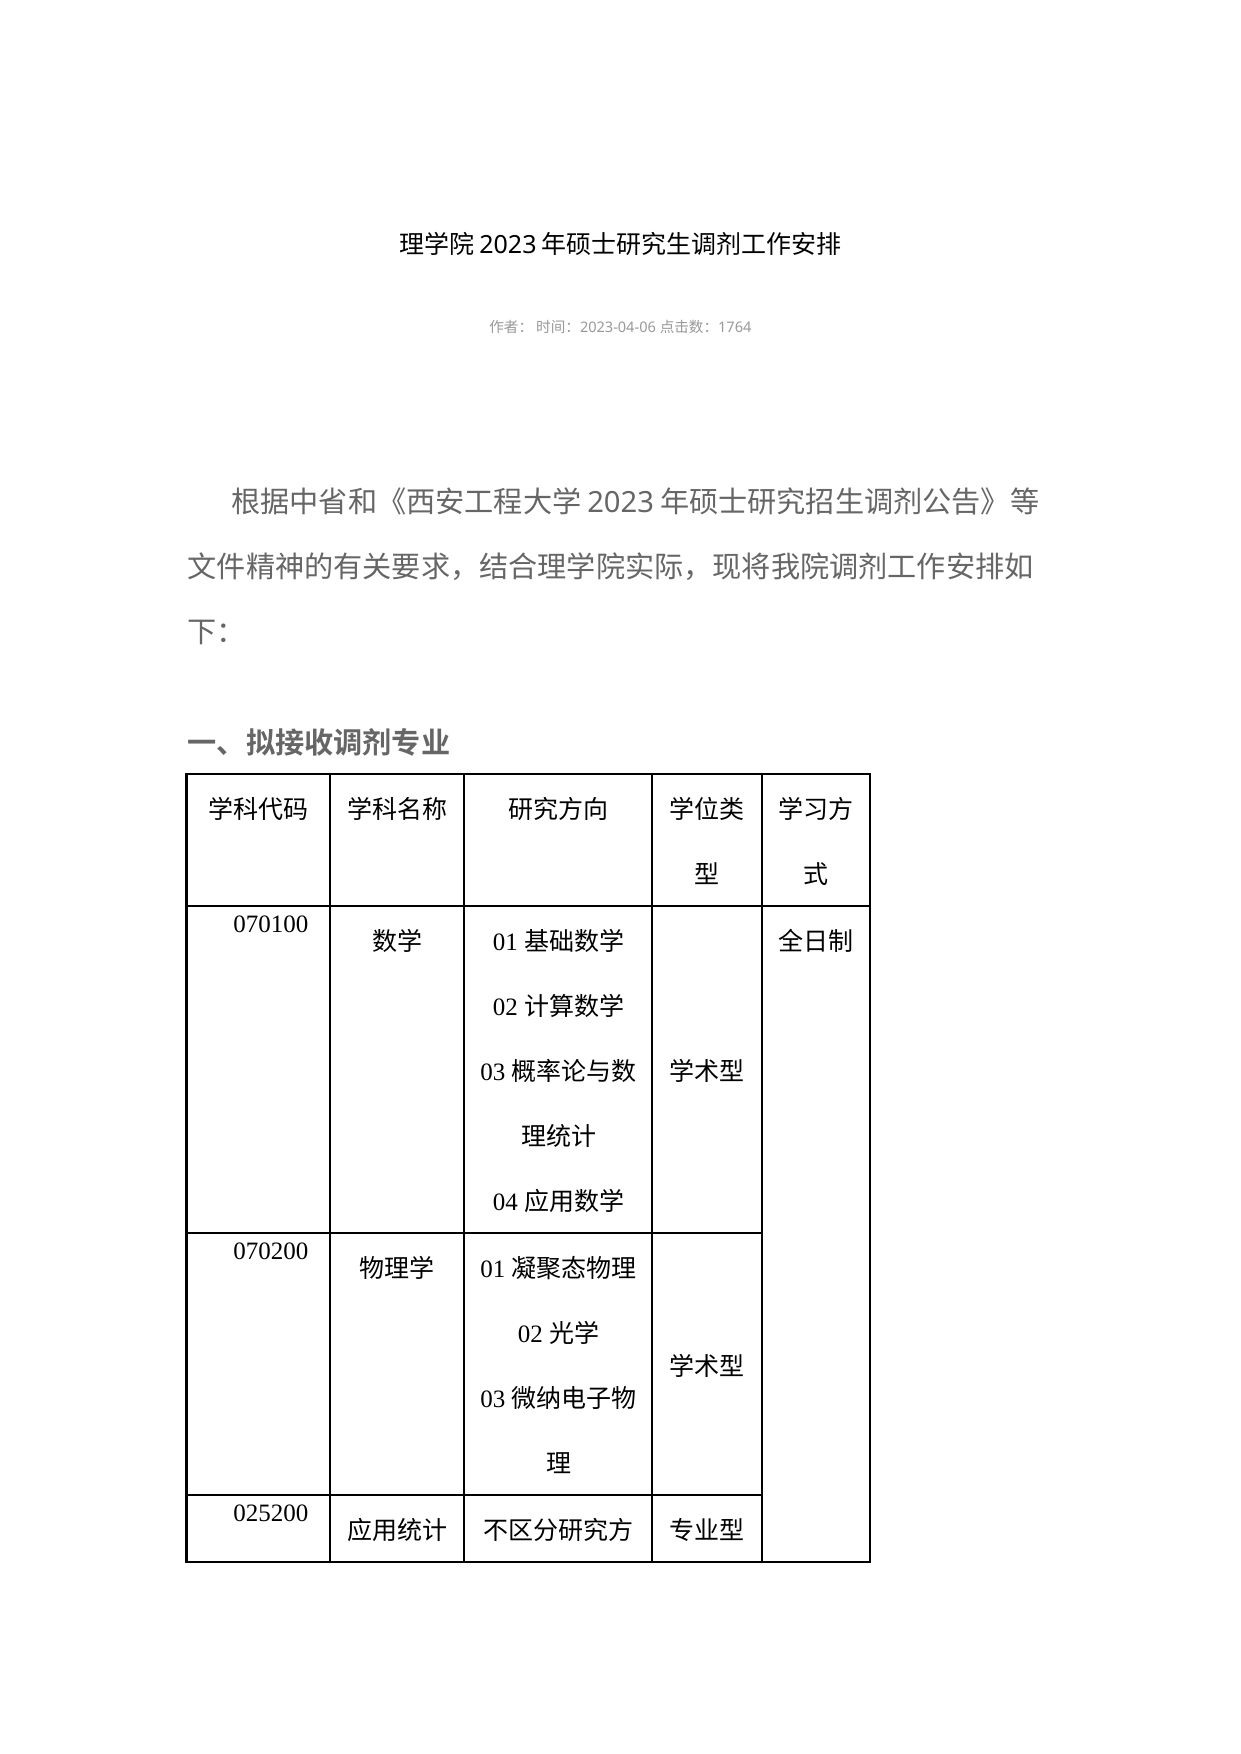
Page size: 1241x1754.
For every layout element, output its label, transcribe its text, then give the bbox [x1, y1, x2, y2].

table_cell 070100 [188, 907, 329, 1232]
table_cell 物理学 [331, 1234, 463, 1494]
text 一、拟接收调剂专业 [187, 708, 1053, 773]
subtitle 理学院2023年硕士研究生调剂工作安排 [187, 210, 1053, 275]
table_cell 不区分研究方向 [465, 1496, 651, 1561]
table_header 研究方向 [465, 775, 651, 905]
table_cell 070200 [188, 1234, 329, 1494]
text 作者： 时间：2023-04-06 点击数：1764 [187, 310, 1053, 343]
table_cell 全日制 [763, 907, 869, 1561]
table_cell 学术型 [653, 1234, 761, 1494]
table_header 学习方式 [763, 775, 869, 905]
table_cell 01 凝聚态物理 02 光学 03 微纳电子物理 [465, 1234, 651, 1494]
table_cell 学术型 [653, 907, 761, 1232]
table_header 学科名称 [331, 775, 463, 905]
table_header 学位类型 [653, 775, 761, 905]
table_cell 01 基础数学 02 计算数学 03 概率论与数理统计 04 应用数学 [465, 907, 651, 1232]
text 根据中省和《西安工程大学2023年硕士研究招生调剂公告》等文件精神的有关要求，结合理学院实际，现将我院调剂工作安排如下： [187, 467, 1053, 662]
table_cell 025200 [188, 1496, 329, 1561]
table_cell 数学 [331, 907, 463, 1232]
table_cell 专业型 [653, 1496, 761, 1561]
table_cell 应用统计 [331, 1496, 463, 1561]
table_header 学科代码 [188, 775, 329, 905]
